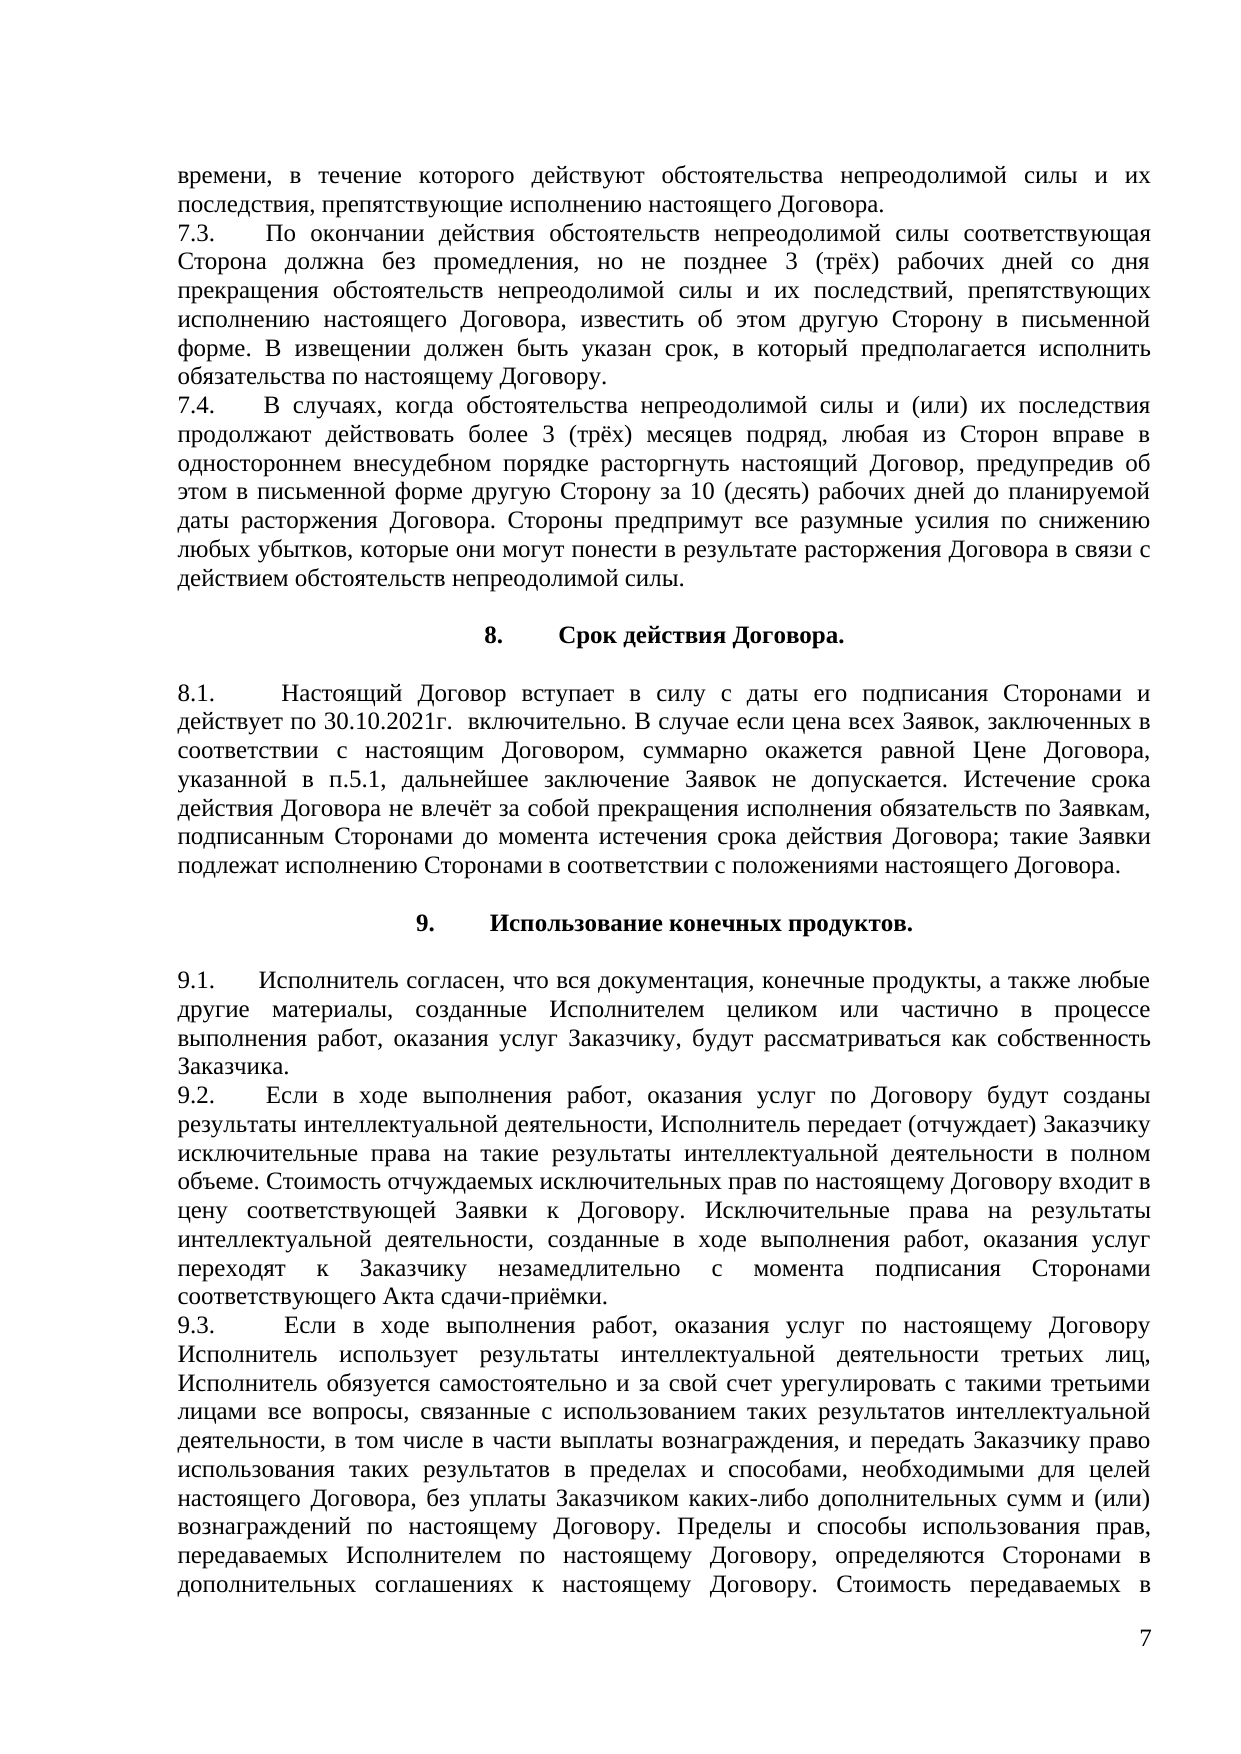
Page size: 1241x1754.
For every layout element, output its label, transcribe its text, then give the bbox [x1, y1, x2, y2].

list Срок действия Договора. [177, 620, 1152, 649]
list Настоящий Договор вступает в силу с даты его подписания Сторонами и действует по 30.10.2021г. включительно. В случае если цена всех Заявок, заключенных в соответствии с настоящим Договором, суммарно окажется равной Цене Договора, указанной в п.5.1, дальнейшее заключение Заявок не допускается. Истечение срока действия Договора не влечёт за собой прекращения исполнения обязательств по Заявкам, подписанным Сторонами до момента истечения срока действия Договора; такие Заявки подлежат исполнению Сторонами в соответствии с положениями настоящего Договора. [177, 678, 1152, 879]
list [177, 160, 1152, 218]
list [177, 1310, 1152, 1598]
list Если в ходе выполнения работ, оказания услуг по Договору будут созданы результаты интеллектуальной деятельности, Исполнитель передает (отчуждает) Заказчику исключительные права на такие результаты интеллектуальной деятельности в полном объеме. Стоимость отчуждаемых исключительных прав по настоящему Договору входит в цену соответствующей Заявки к Договору. Исключительные права на результаты интеллектуальной деятельности, созданные в ходе выполнения работ, оказания услуг переходят к Заказчику незамедлительно с момента подписания Сторонами соответствующего Акта сдачи-приёмки. [177, 1080, 1152, 1310]
list Исполнитель согласен, что вся документация, конечные продукты, а также любые другие материалы, созданные Исполнителем целиком или частично в процессе выполнения работ, оказания услуг Заказчику, будут рассматриваться как собственность Заказчика. [177, 965, 1152, 1080]
list В случаях, когда обстоятельства непреодолимой силы и (или) их последствия продолжают действовать более 3 (трёх) месяцев подряд, любая из Сторон вправе в одностороннем внесудебном порядке расторгнуть настоящий Договор, предупредив об этом в письменной форме другую Сторону за 10 (десять) рабочих дней до планируемой даты расторжения Договора. Стороны предпримут все разумные усилия по снижению любых убытков, которые они могут понести в результате расторжения Договора в связи с действием обстоятельств непреодолимой силы. [177, 390, 1152, 591]
list По окончании действия обстоятельств непреодолимой силы соответствующая Сторона должна без промедления, но не позднее 3 (трёх) рабочих дней со дня прекращения обстоятельств непреодолимой силы и их последствий, препятствующих исполнению настоящего Договора, известить об этом другую Сторону в письменной форме. В извещении должен быть указан срок, в который предполагается исполнить обязательства по настоящему Договору. [177, 218, 1152, 390]
list Использование конечных продуктов. [177, 908, 1152, 936]
